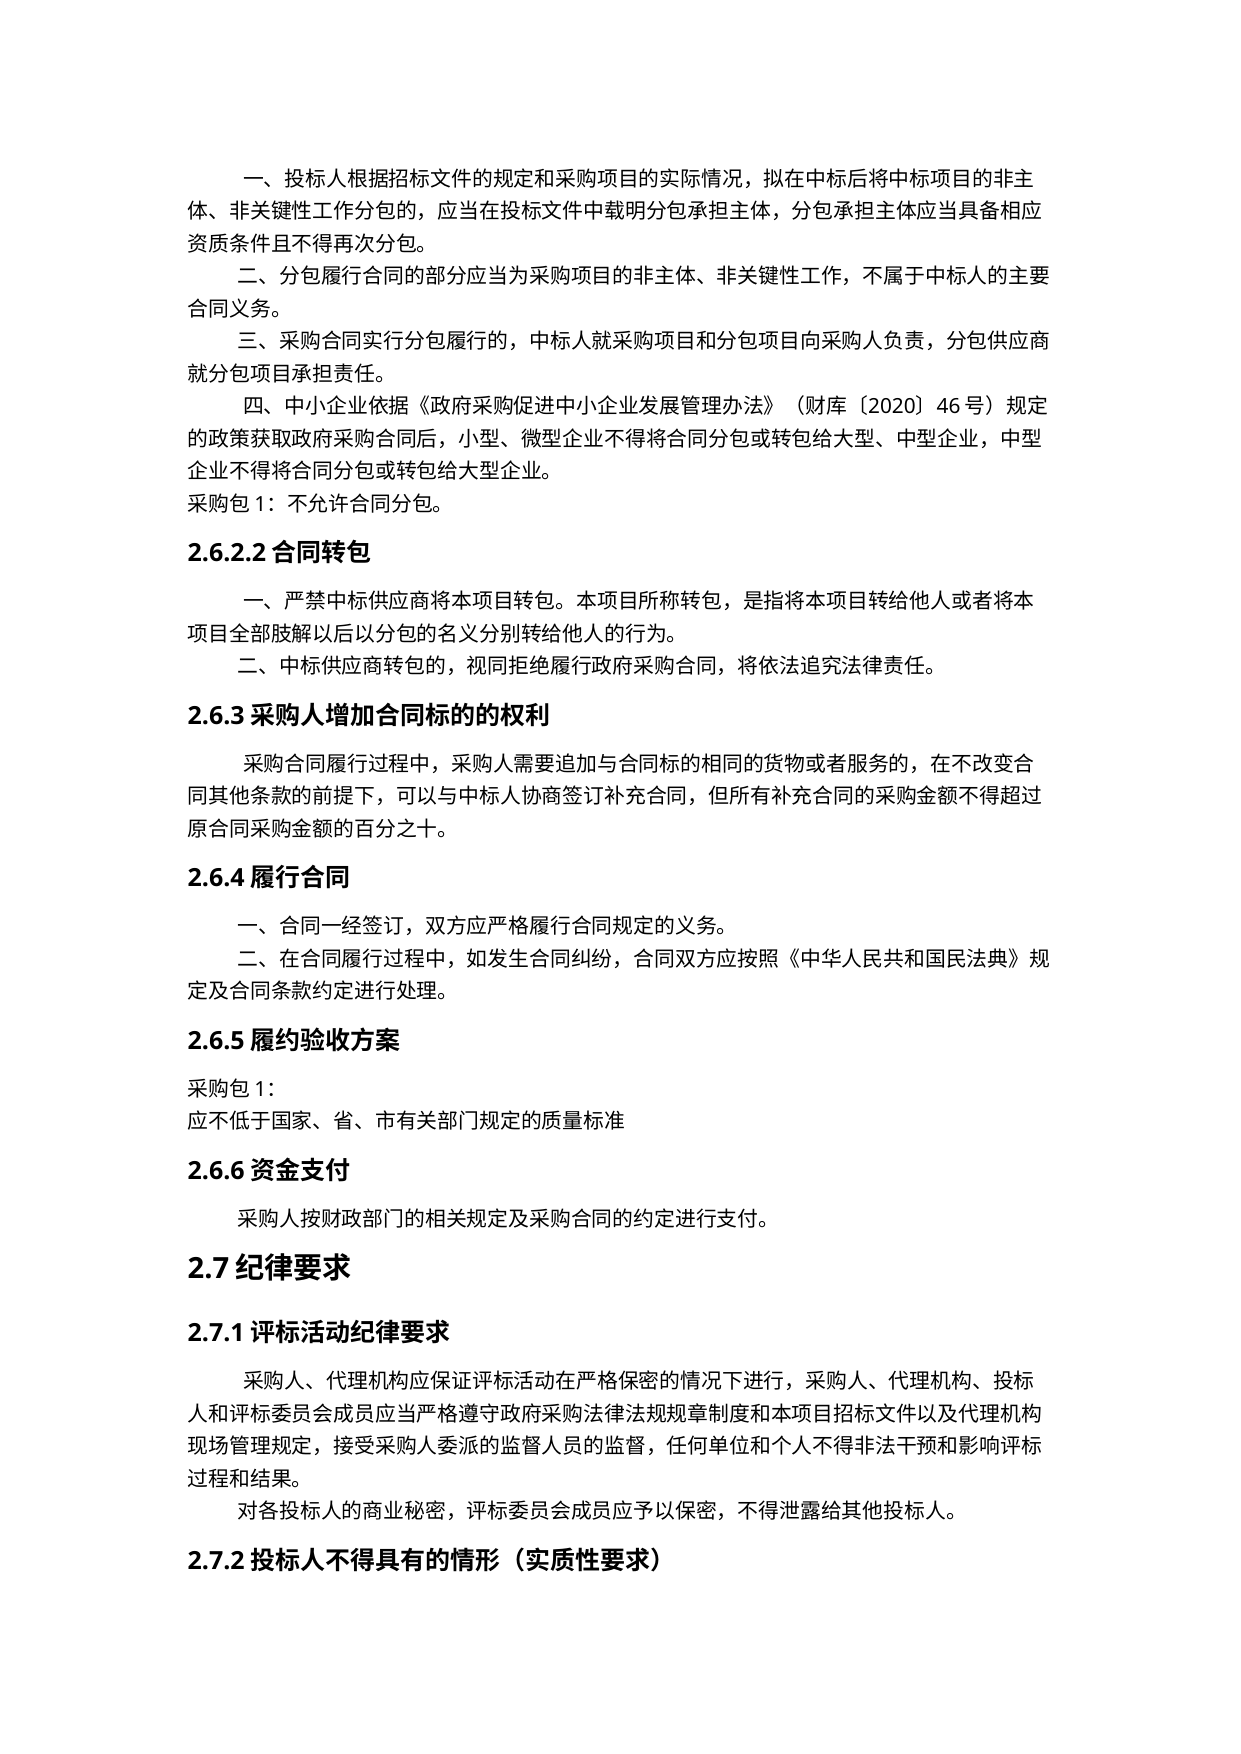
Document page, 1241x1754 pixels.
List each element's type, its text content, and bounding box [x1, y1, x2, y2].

text 2.7.2投标人不得具有的情形（实质性要求） [187, 1527, 1053, 1592]
text 对各投标人的商业秘密，评标委员会成员应予以保密，不得泄露给其他投标人。 [187, 1494, 1053, 1527]
text 采购包1： [187, 1072, 1053, 1104]
text 2.6.5履约验收方案 [187, 1007, 1053, 1072]
text 采购合同履行过程中，采购人需要追加与合同标的相同的货物或者服务的，在不改变合同其他条款的前提下，可以与中标人协商签订补充合同，但所有补充合同的采购金额不得超过原合同采购金额的百分之十。 [187, 747, 1053, 844]
text 二、中标供应商转包的，视同拒绝履行政府采购合同，将依法追究法律责任。 [187, 649, 1053, 682]
text 二、在合同履行过程中，如发生合同纠纷，合同双方应按照《中华人民共和国民法典》规定及合同条款约定进行处理。 [187, 942, 1053, 1007]
text 2.7纪律要求 [187, 1234, 1053, 1299]
text 一、投标人根据招标文件的规定和采购项目的实际情况，拟在中标后将中标项目的非主体、非关键性工作分包的，应当在投标文件中载明分包承担主体，分包承担主体应当具备相应资质条件且不得再次分包。 [187, 162, 1053, 259]
text 一、合同一经签订，双方应严格履行合同规定的义务。 [187, 909, 1053, 942]
text 采购人按财政部门的相关规定及采购合同的约定进行支付。 [187, 1202, 1053, 1234]
text 2.6.3采购人增加合同标的的权利 [187, 682, 1053, 747]
text 四、中小企业依据《政府采购促进中小企业发展管理办法》（财库〔2020〕46号）规定的政策获取政府采购合同后，小型、微型企业不得将合同分包或转包给大型、中型企业，中型企业不得将合同分包或转包给大型企业。 [187, 389, 1053, 487]
text 采购人、代理机构应保证评标活动在严格保密的情况下进行，采购人、代理机构、投标人和评标委员会成员应当严格遵守政府采购法律法规规章制度和本项目招标文件以及代理机构现场管理规定，接受采购人委派的监督人员的监督，任何单位和个人不得非法干预和影响评标过程和结果。 [187, 1364, 1053, 1494]
text 2.6.2.2合同转包 [187, 519, 1053, 584]
text 一、严禁中标供应商将本项目转包。本项目所称转包，是指将本项目转给他人或者将本项目全部肢解以后以分包的名义分别转给他人的行为。 [187, 584, 1053, 649]
text 三、采购合同实行分包履行的，中标人就采购项目和分包项目向采购人负责，分包供应商就分包项目承担责任。 [187, 324, 1053, 389]
text 2.7.1评标活动纪律要求 [187, 1299, 1053, 1364]
text 2.6.4履行合同 [187, 844, 1053, 909]
text 应不低于国家、省、市有关部门规定的质量标准 [187, 1104, 1053, 1137]
text 2.6.6资金支付 [187, 1137, 1053, 1202]
text 二、分包履行合同的部分应当为采购项目的非主体、非关键性工作，不属于中标人的主要合同义务。 [187, 259, 1053, 324]
text 采购包1：不允许合同分包。 [187, 487, 1053, 519]
